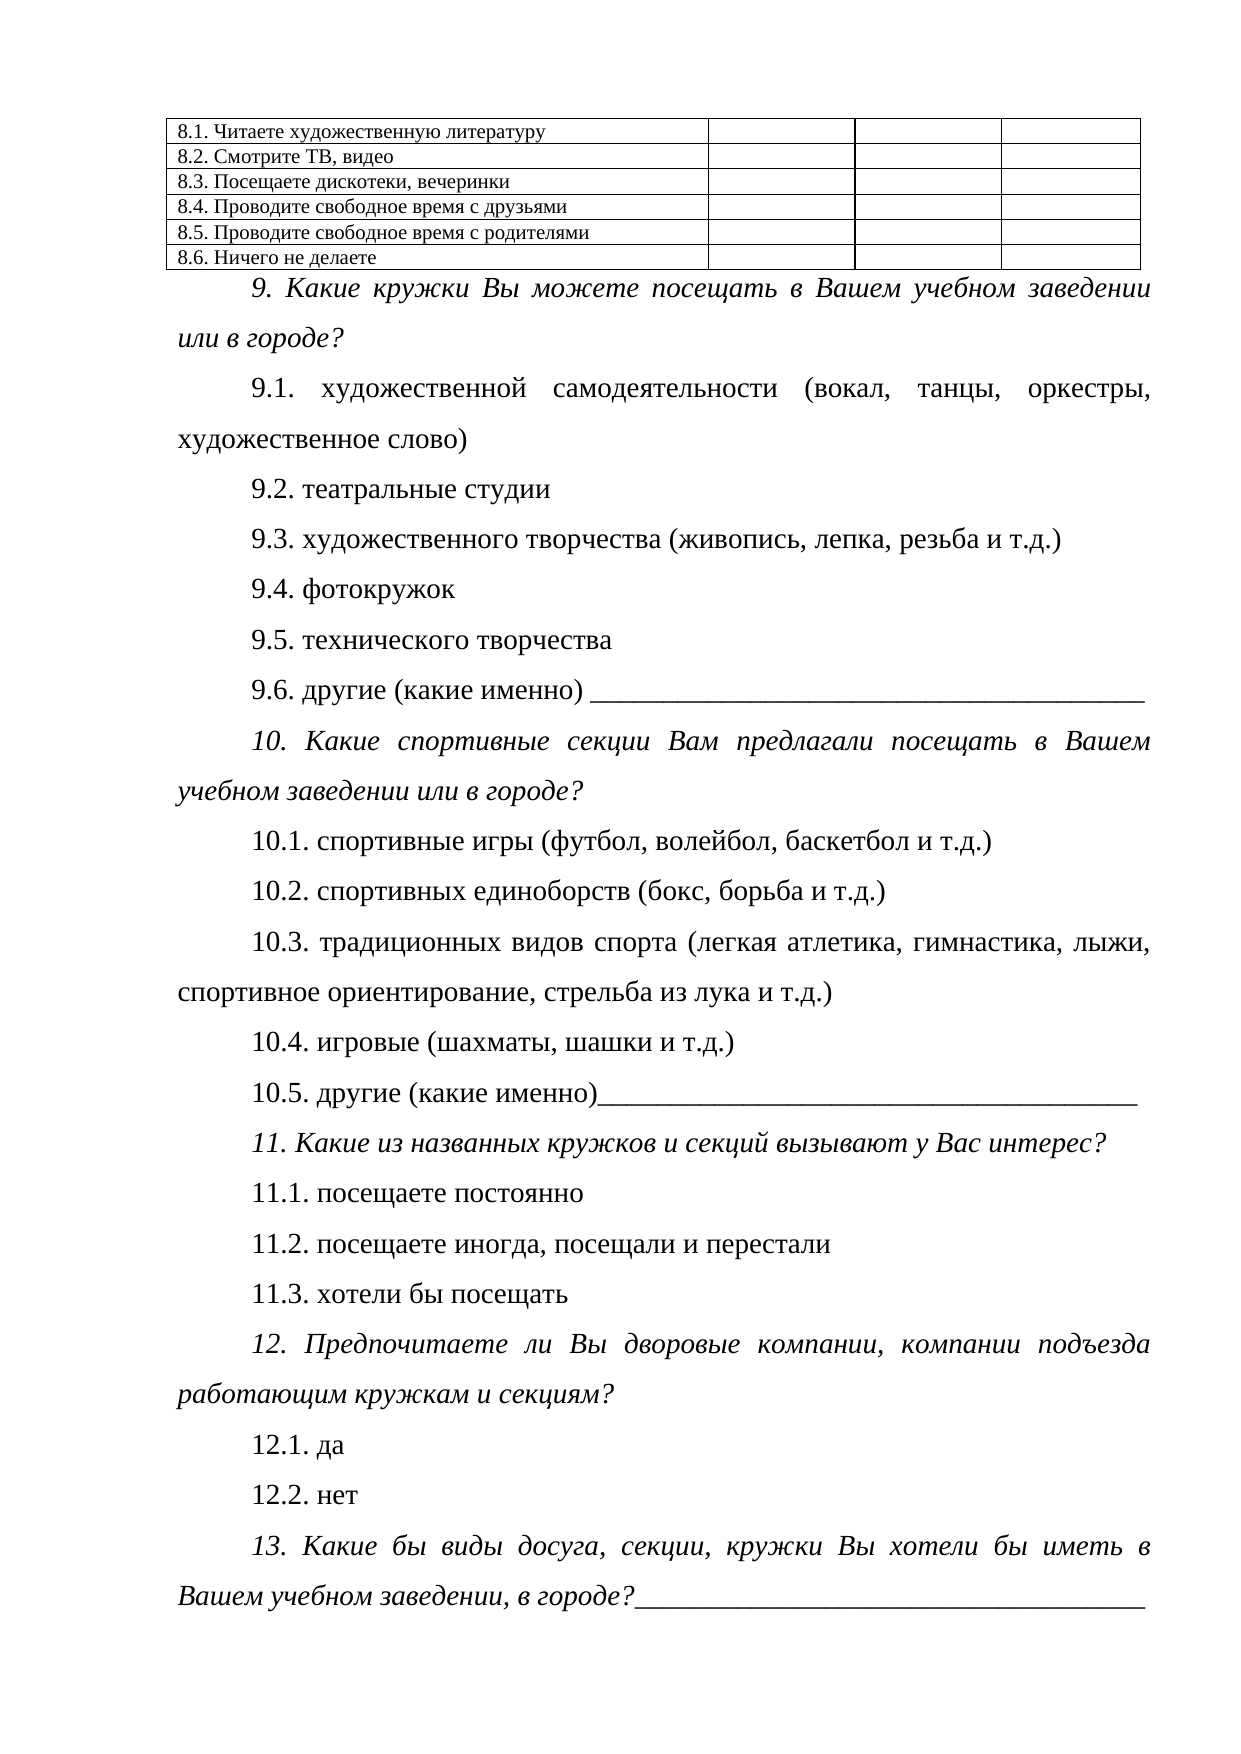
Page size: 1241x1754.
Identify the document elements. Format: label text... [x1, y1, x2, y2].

table_cell [856, 169, 1001, 193]
table_cell 8.5. Проводите свободное время с родителями [167, 220, 708, 244]
text 11.3. хотели бы посещать [177, 1276, 1152, 1309]
table_cell [1002, 119, 1140, 143]
table_cell [1002, 169, 1140, 193]
text 9. Какие кружки Вы можете посещать в Вашем учебном заведении или в городе? [177, 270, 1152, 354]
text 9.5. технического творчества [177, 622, 1152, 656]
table_cell [856, 245, 1001, 269]
text 11.2. посещаете иногда, посещали и перестали [177, 1226, 1152, 1259]
text 10.3. традиционных видов спорта (легкая атлетика, гимнастика, лыжи, спортивное ориентирование, стрельба из лука и т.д.) [177, 924, 1152, 1008]
text 10.4. игровые (шахматы, шашки и т.д.) [177, 1024, 1152, 1058]
text 9.6. другие (какие именно) ______________________________________ [177, 672, 1152, 706]
table_cell [856, 119, 1001, 143]
table_cell [709, 169, 854, 193]
table_cell 8.2. Смотрите ТВ, видео [167, 144, 708, 168]
text 13. Какие бы виды досуга, секции, кружки Вы хотели бы иметь в Вашем учебном заведении, в городе?___________________________________ [177, 1528, 1152, 1611]
table_cell [709, 220, 854, 244]
text 11.1. посещаете постоянно [177, 1175, 1152, 1209]
table_cell 8.3. Посещаете дискотеки, вечеринки [167, 169, 708, 193]
text 12.2. нет [177, 1477, 1152, 1511]
table_cell [709, 195, 854, 218]
table_cell [1002, 245, 1140, 269]
table_cell [1002, 195, 1140, 218]
text 12. Предпочитаете ли Вы дворовые компании, компании подъезда работающим кружкам и секциям? [177, 1326, 1152, 1410]
text 10.2. спортивных единоборств (бокс, борьба и т.д.) [177, 873, 1152, 907]
table_cell [856, 220, 1001, 244]
text 12.1. да [177, 1427, 1152, 1461]
table_cell [1002, 144, 1140, 168]
table_cell [1002, 220, 1140, 244]
text 10. Какие спортивные секции Вам предлагали посещать в Вашем учебном заведении или в городе? [177, 723, 1152, 806]
text 9.4. фотокружок [177, 572, 1152, 605]
table_cell 8.1. Читаете художественную литературу [167, 119, 708, 143]
table_cell [709, 245, 854, 269]
table_cell [856, 144, 1001, 168]
text 9.3. художественного творчества (живопись, лепка, резьба и т.д.) [177, 521, 1152, 555]
text 10.1. спортивные игры (футбол, волейбол, баскетбол и т.д.) [177, 823, 1152, 857]
table_cell [709, 119, 854, 143]
text 9.2. театральные студии [177, 471, 1152, 504]
table_cell 8.6. Ничего не делаете [167, 245, 708, 269]
text 11. Какие из названных кружков и секций вызывают у Вас интерес? [177, 1125, 1152, 1159]
text 10.5. другие (какие именно)_____________________________________ [177, 1075, 1152, 1108]
table_cell [856, 195, 1001, 218]
table_cell 8.4. Проводите свободное время с друзьями [167, 195, 708, 218]
table_cell [709, 144, 854, 168]
text 9.1. художественной самодеятельности (вокал, танцы, оркестры, художественное слово) [177, 370, 1152, 454]
